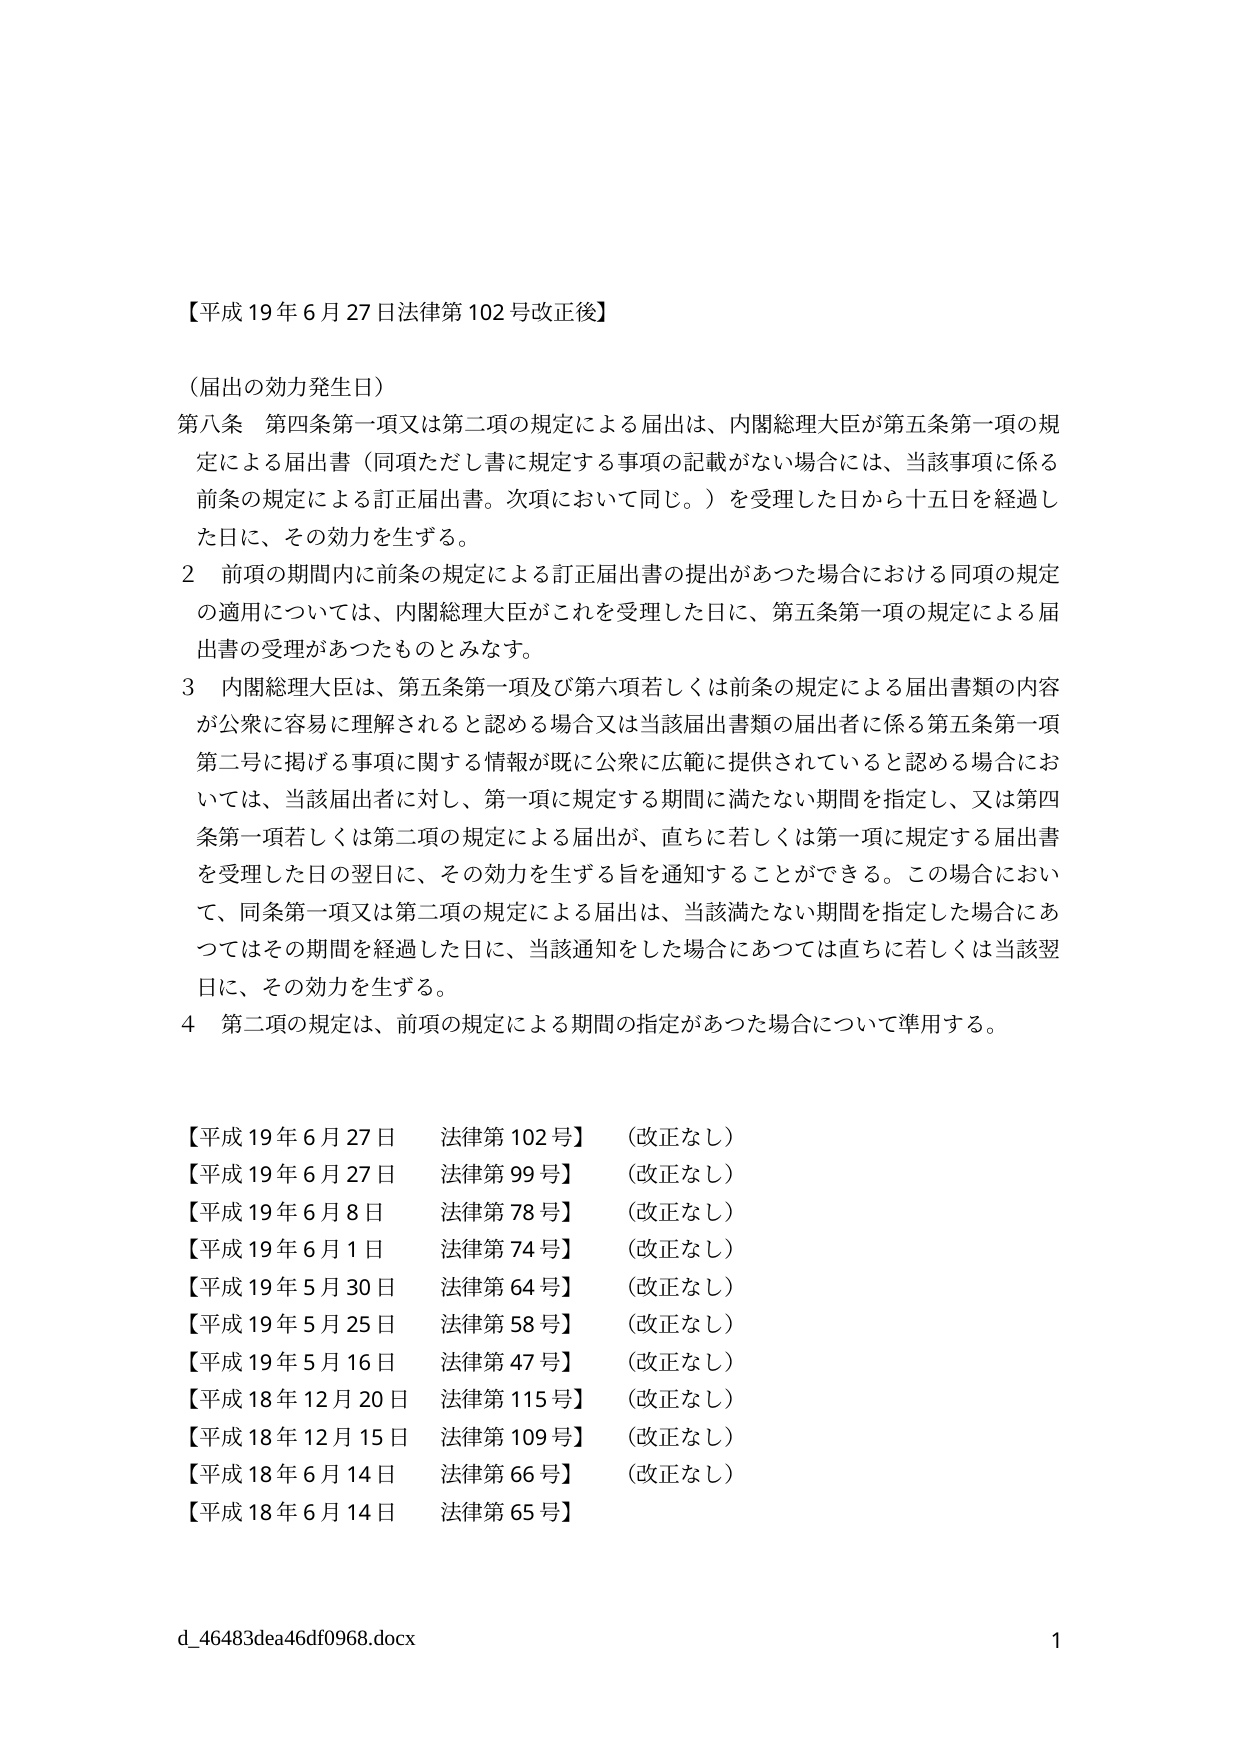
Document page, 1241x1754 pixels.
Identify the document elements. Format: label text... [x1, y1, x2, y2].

text 【平成19年6月27日 法律第102号】 （改正なし） [177, 1117, 1063, 1154]
text ３ 内閣総理大臣は、第五条第一項及び第六項若しくは前条の規定による届出書類の内容が公衆に容易に理解されると認める場合又は当該届出書類の届出者に係る第五条第一項第二号に掲げる事項に関する情報が既に公衆に広範に提供されていると認める場合においては、当該届出者に対し、第一項に規定する期間に満たない期間を指定し、又は第四条第一項若しくは第二項の規定による届出が、直ちに若しくは第一項に規定する届出書を受理した日の翌日に、その効力を生ずる旨を通知することができる。この場合において、同条第一項又は第二項の規定による届出は、当該満たない期間を指定した場合にあつてはその期間を経過した日に、当該通知をした場合にあつては直ちに若しくは当該翌日に、その効力を生ずる。 [177, 667, 1063, 1004]
text 【平成19年5月16日 法律第47号】 （改正なし） [177, 1342, 1063, 1379]
text 【平成18年6月14日 法律第66号】 （改正なし） [177, 1454, 1063, 1492]
text （届出の効力発生日） [177, 367, 1063, 404]
text 第八条 第四条第一項又は第二項の規定による届出は、内閣総理大臣が第五条第一項の規定による届出書（同項ただし書に規定する事項の記載がない場合には、当該事項に係る前条の規定による訂正届出書。次項において同じ。）を受理した日から十五日を経過した日に、その効力を生ずる。 [177, 404, 1063, 554]
text ２ 前項の期間内に前条の規定による訂正届出書の提出があつた場合における同項の規定の適用については、内閣総理大臣がこれを受理した日に、第五条第一項の規定による届出書の受理があつたものとみなす。 [177, 554, 1063, 667]
text 【平成19年6月1日 法律第74号】 （改正なし） [177, 1229, 1063, 1267]
text 【平成19年6月27日法律第102号改正後】 [177, 292, 1063, 329]
text 【平成18年6月14日 法律第65号】 [177, 1492, 1063, 1529]
text 【平成19年5月25日 法律第58号】 （改正なし） [177, 1304, 1063, 1342]
text 【平成18年12月20日 法律第115号】 （改正なし） [177, 1379, 1063, 1417]
text 【平成18年12月15日 法律第109号】 （改正なし） [177, 1417, 1063, 1454]
text 【平成19年6月8日 法律第78号】 （改正なし） [177, 1192, 1063, 1229]
text ４ 第二項の規定は、前項の規定による期間の指定があつた場合について準用する。 [177, 1004, 1063, 1042]
text 【平成19年6月27日 法律第99号】 （改正なし） [177, 1154, 1063, 1192]
text 【平成19年5月30日 法律第64号】 （改正なし） [177, 1267, 1063, 1304]
